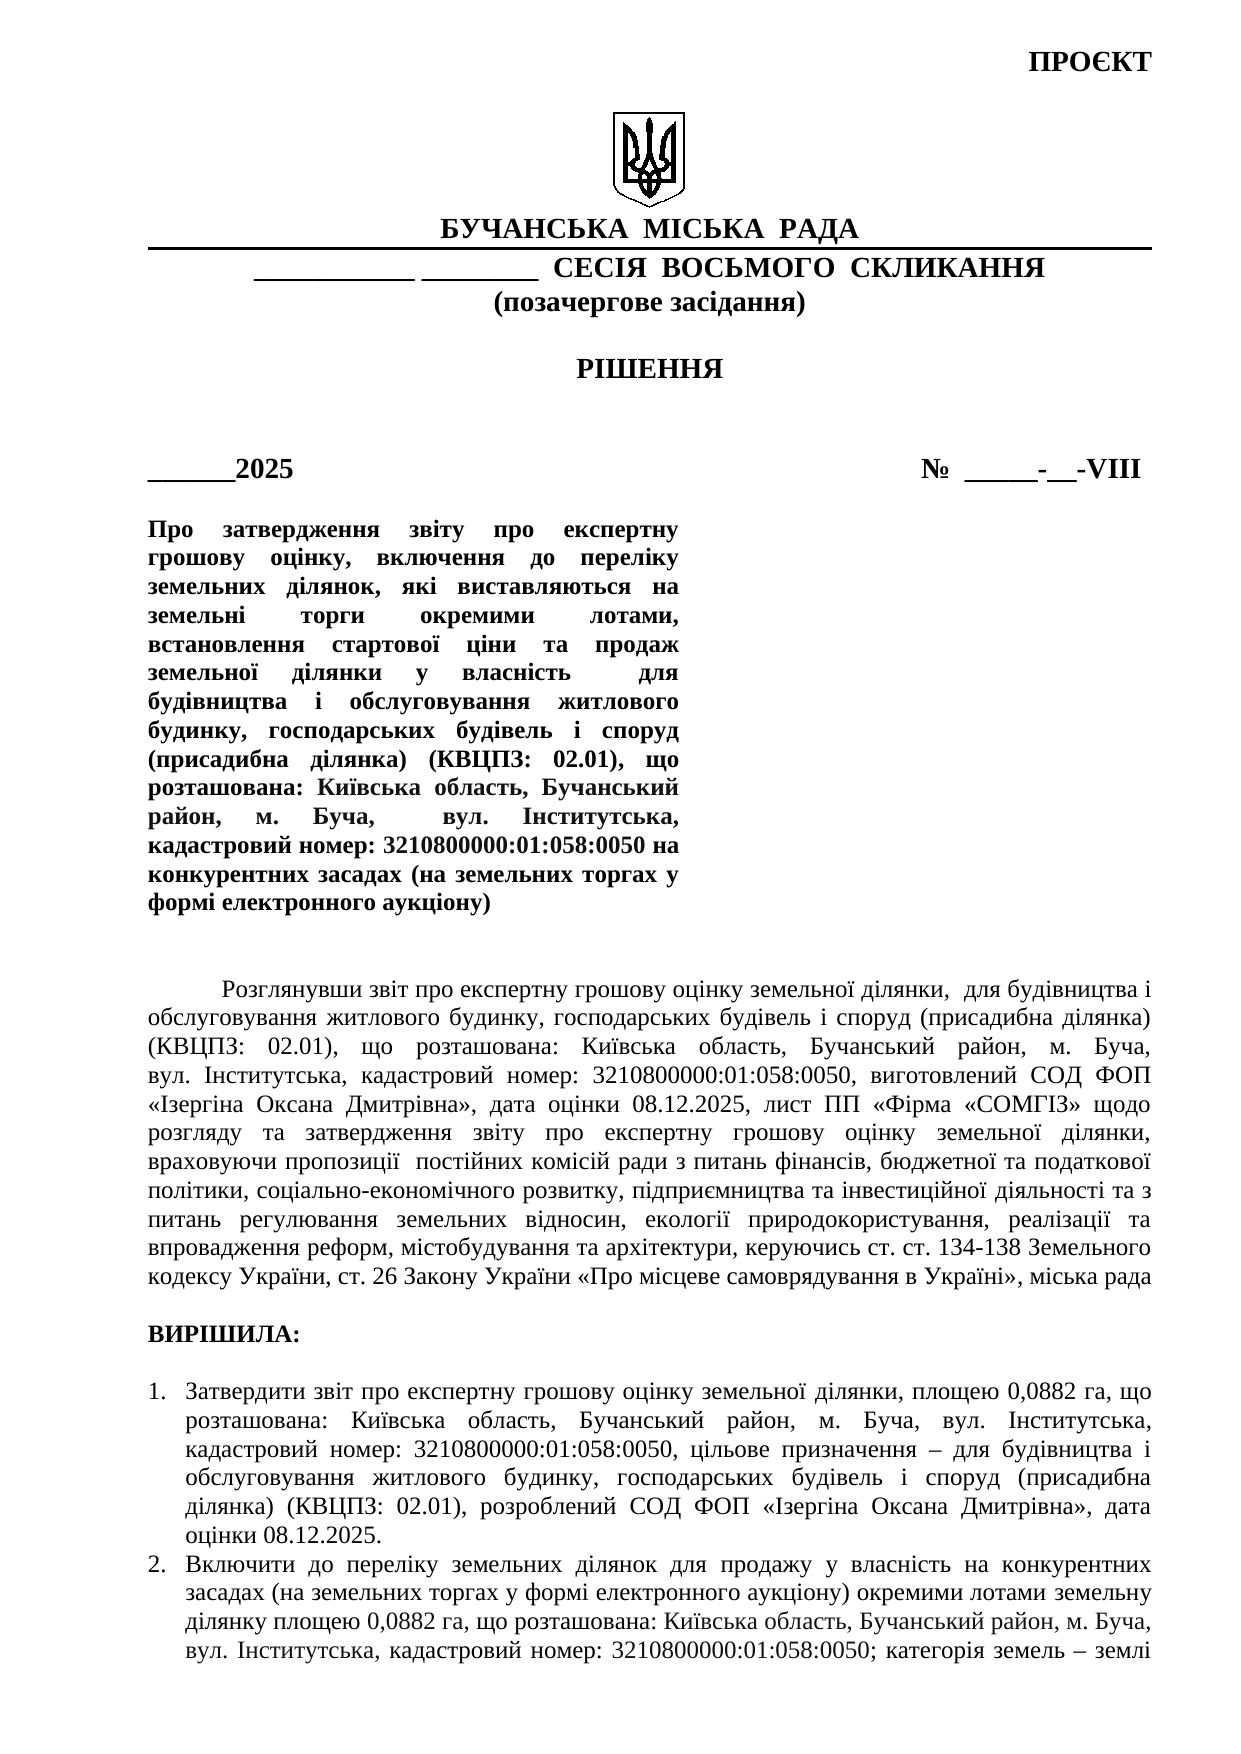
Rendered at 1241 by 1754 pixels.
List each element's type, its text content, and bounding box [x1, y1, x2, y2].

text ______2025 № _____-__-VІІІ [148, 451, 1152, 485]
text ___________ ________ СЕСІЯ ВОСЬМОГО СКЛИКАННЯ [148, 250, 1152, 284]
text РІШЕННЯ [148, 351, 1152, 384]
text ВИРІШИЛА: [148, 1319, 1152, 1347]
text Про затвердження звіту про експертну грошову оцінку, включення до переліку земельних ділянок, які виставляються на земельні торги окремими лотами, встановлення стартової ціни та продаж земельної ділянки у власність для будівництва і обслуговування житлового будинку, господарських будівель і споруд (присадибна ділянка) (КВЦПЗ: 02.01), що розташована: Київська область, Бучанський район, м. Буча, вул. Інститутська, кадастровий номер: 3210800000:01:058:0050 на конкурентних засадах (на земельних торгах у формі електронного аукціону) [148, 830, 679, 916]
text Розглянувши звіт про експертну грошову оцінку земельної ділянки, для будівництва і обслуговування житлового будинку, господарських будівель і споруд (присадибна ділянка) (КВЦПЗ: 02.01), що розташована: Київська область, Бучанський район, м. Буча, вул. Інститутська, кадастровий номер: 3210800000:01:058:0050, виготовлений СОД ФОП «Ізергіна Оксана Дмитрівна», дата оцінки 08.12.2025, лист ПП «Фірма «СОМГІЗ» щодо розгляду та затвердження звіту про експертну грошову оцінку земельної ділянки, враховуючи пропозиції постійних комісій ради з питань фінансів, бюджетної та податкової політики, соціально-економічного розвитку, підприємництва та інвестиційної діяльності та з питань регулювання земельних відносин, екології природокористування, реалізації та впровадження реформ, містобудування та архітектури, керуючись ст. ст. 134-138 Земельного кодексу України, ст. 26 Закону України «Про місцеве самоврядування в Україні», міська рада [148, 974, 1152, 1290]
text Про затвердження звіту про експертну грошову оцінку, включення до переліку земельних ділянок, які виставляються на земельні торги окремими лотами, встановлення стартової ціни та продаж земельної ділянки у власність для будівництва і обслуговування житлового будинку, господарських будівель і споруд (присадибна ділянка) (КВЦПЗ: 02.01), що розташована: Київська область, Бучанський район, м. Буча, вул. Інститутська, кадастровий номер: 3210800000:01:058:0050 на конкурентних засадах (на земельних торгах у формі електронного аукціону) [148, 514, 679, 801]
list Затвердити звіт про експертну грошову оцінку земельної ділянки, площею 0,0882 га, що розташована: Київська область, Бучанський район, м. Буча, вул. Інститутська, кадастровий номер: 3210800000:01:058:0050, цільове призначення – для будівництва і обслуговування житлового будинку, господарських будівель і споруд (присадибна ділянка) (КВЦПЗ: 02.01), розроблений СОД ФОП «Ізергіна Оксана Дмитрівна», дата оцінки 08.12.2025. [148, 1376, 1152, 1549]
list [148, 1549, 1152, 1664]
text БУЧАНСЬКА МІСЬКА РАДА [148, 211, 1152, 247]
text (позачергове засідання) [148, 284, 1152, 317]
